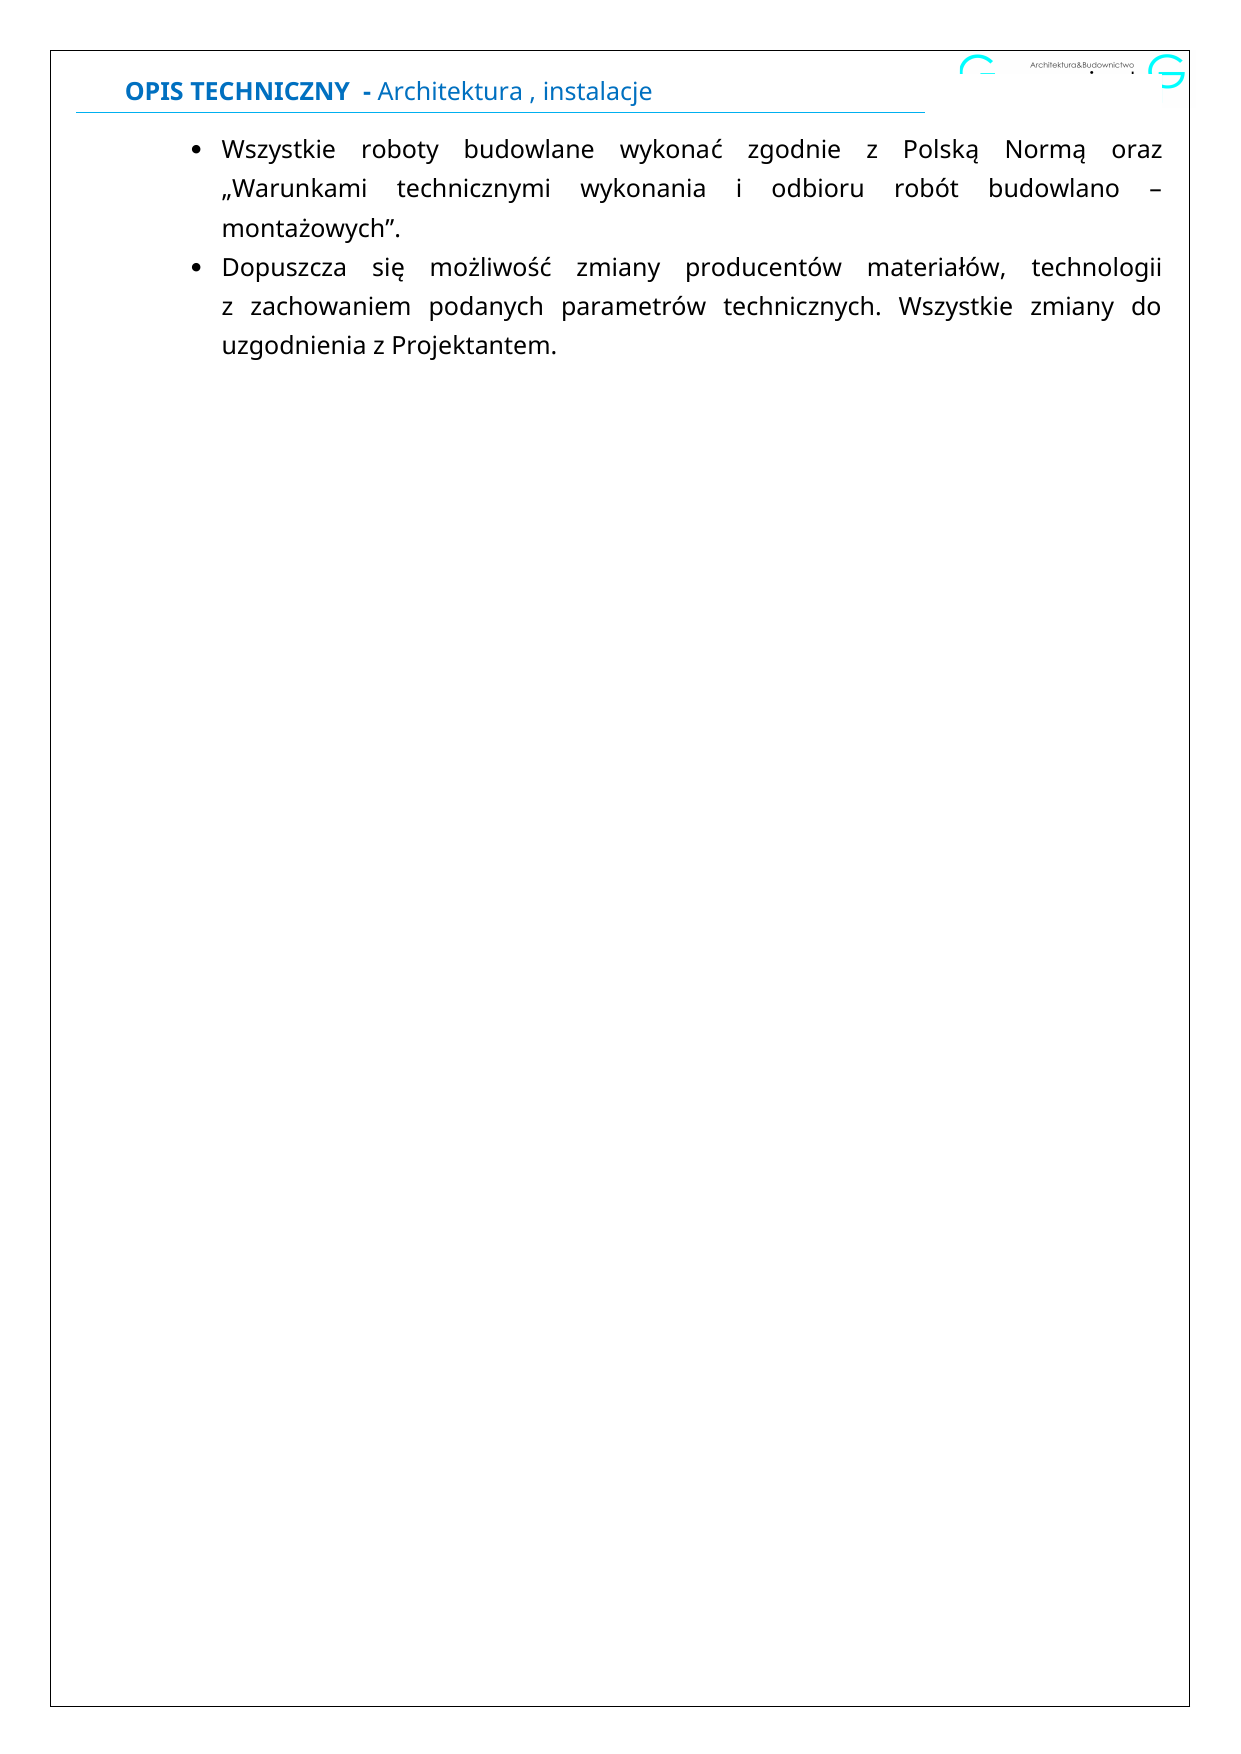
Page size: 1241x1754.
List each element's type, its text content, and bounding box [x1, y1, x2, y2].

list Dopuszcza się możliwość zmiany producentów materiałów, technologii z zachowaniem podanych parametrów technicznych. Wszystkie zmiany do uzgodnienia z Projektantem. [192, 249, 1162, 362]
picture [1190, 50, 1196, 108]
picture [959, 51, 1189, 108]
list Wszystkie roboty budowlane wykonać zgodnie z Polską Normą oraz „Warunkami technicznymi wykonania i odbioru robót budowlano – montażowych”. [192, 132, 1162, 244]
